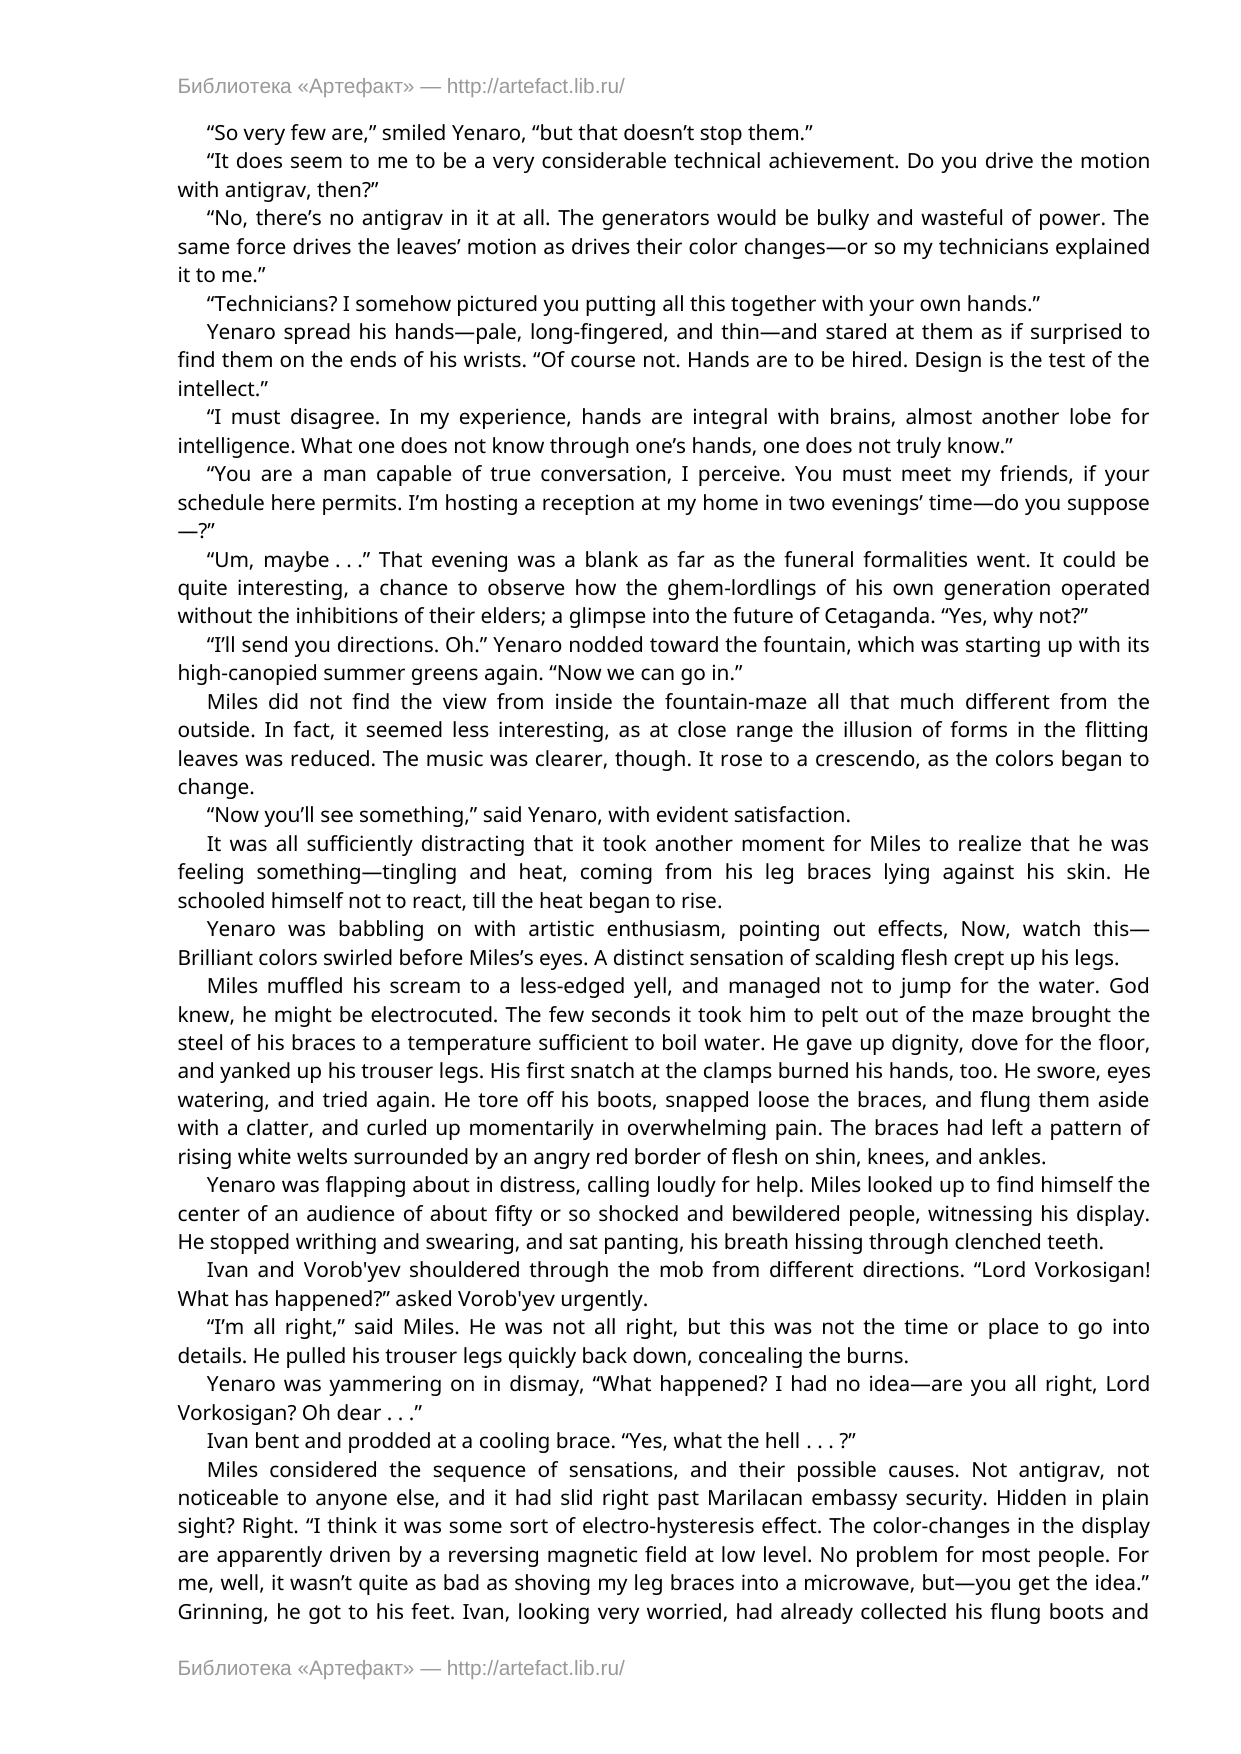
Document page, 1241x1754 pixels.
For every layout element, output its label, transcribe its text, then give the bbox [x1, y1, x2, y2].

text Yenaro spread his hands—pale, long-fingered, and thin—and stared at them as if surprised to find them on the ends of his wrists. “Of course not. Hands are to be hired. Design is the test of the intellect.” [177, 317, 1152, 402]
text Yenaro was babbling on with artistic enthusiasm, pointing out effects, Now, watch this— Brilliant colors swirled before Miles’s eyes. A distinct sensation of scalding flesh crept up his legs. [177, 914, 1152, 971]
text “So very few are,” smiled Yenaro, “but that doesn’t stop them.” [177, 118, 1152, 147]
text It was all sufficiently distracting that it took another moment for Miles to realize that he was feeling something—tingling and heat, coming from his leg braces lying against his skin. He schooled himself not to react, till the heat began to rise. [177, 829, 1152, 914]
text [177, 1455, 1152, 1625]
text Yenaro was yammering on in dismay, “What happened? I had no idea—are you all right, Lord Vorkosigan? Oh dear . . .” [177, 1369, 1152, 1426]
text “You are a man capable of true conversation, I perceive. You must meet my friends, if your schedule here permits. I’m hosting a reception at my home in two evenings’ time—do you suppose—?” [177, 459, 1152, 545]
text “Um, maybe . . .” That evening was a blank as far as the funeral formalities went. It could be quite interesting, a chance to observe how the ghem-lordlings of his own generation operated without the inhibitions of their elders; a glimpse into the future of Cetaganda. “Yes, why not?” [177, 545, 1152, 630]
text “I’ll send you directions. Oh.” Yenaro nodded toward the fountain, which was starting up with its high-canopied summer greens again. “Now we can go in.” [177, 630, 1152, 687]
text Ivan and Vorob'yev shouldered through the mob from different directions. “Lord Vorkosigan! What has happened?” asked Vorob'yev urgently. [177, 1256, 1152, 1312]
text Yenaro was flapping about in distress, calling loudly for help. Miles looked up to find himself the center of an audience of about fifty or so shocked and bewildered people, witnessing his display. He stopped writhing and swearing, and sat panting, his breath hissing through clenched teeth. [177, 1170, 1152, 1256]
text Ivan bent and prodded at a cooling brace. “Yes, what the hell . . . ?” [177, 1426, 1152, 1455]
text “I must disagree. In my experience, hands are integral with brains, almost another lobe for intelligence. What one does not know through one’s hands, one does not truly know.” [177, 402, 1152, 459]
text Miles did not find the view from inside the fountain-maze all that much different from the outside. In fact, it seemed less interesting, as at close range the illusion of forms in the flitting leaves was reduced. The music was clearer, though. It rose to a crescendo, as the colors began to change. [177, 687, 1152, 801]
text “It does seem to me to be a very considerable technical achievement. Do you drive the motion with antigrav, then?” [177, 147, 1152, 203]
text Miles muffled his scream to a less-edged yell, and managed not to jump for the water. God knew, he might be electrocuted. The few seconds it took him to pelt out of the maze brought the steel of his braces to a temperature sufficient to boil water. He gave up dignity, dove for the floor, and yanked up his trouser legs. His first snatch at the clamps burned his hands, too. He swore, eyes watering, and tried again. He tore off his boots, snapped loose the braces, and flung them aside with a clatter, and curled up momentarily in overwhelming pain. The braces had left a pattern of rising white welts surrounded by an angry red border of flesh on shin, knees, and ankles. [177, 971, 1152, 1170]
text “I’m all right,” said Miles. He was not all right, but this was not the time or place to go into details. He pulled his trouser legs quickly back down, concealing the burns. [177, 1312, 1152, 1369]
text “No, there’s no antigrav in it at all. The generators would be bulky and wasteful of power. The same force drives the leaves’ motion as drives their color changes—or so my technicians explained it to me.” [177, 203, 1152, 289]
text “Now you’ll see something,” said Yenaro, with evident satisfaction. [177, 801, 1152, 829]
text “Technicians? I somehow pictured you putting all this together with your own hands.” [177, 289, 1152, 317]
